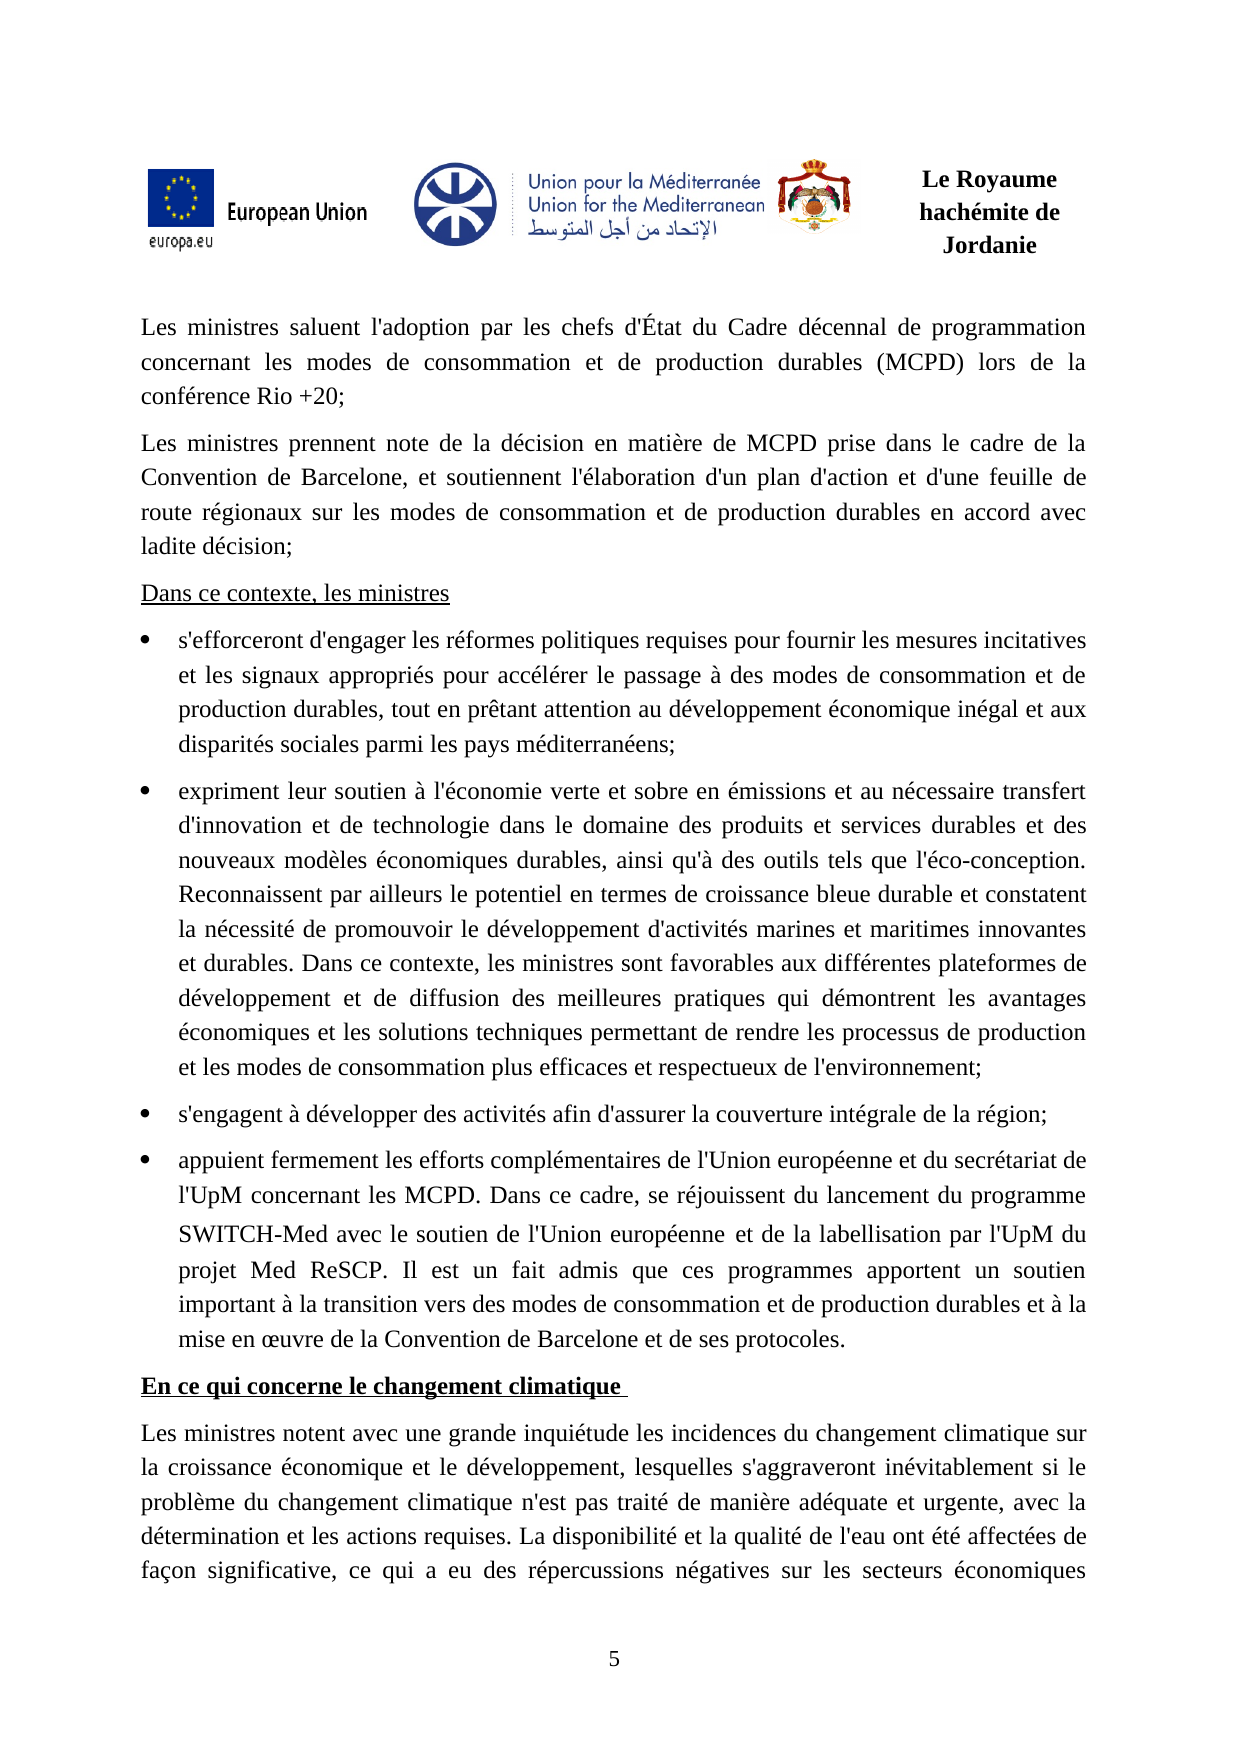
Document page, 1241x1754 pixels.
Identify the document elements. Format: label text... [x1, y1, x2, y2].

list s'efforceront d'engager les réformes politiques requises pour fournir les mesures incitatives et les signaux appropriés pour accélérer le passage à des modes de consommation et de production durables, tout en prêtant attention au développement économique inégal et aux disparités sociales parmi les pays méditerranéens; [141, 625, 1087, 758]
text Les ministres prennent note de la décision en matière de MCPD prise dans le cadre de la Convention de Barcelone, et soutiennent l'élaboration d'un plan d'action et d'une feuille de route régionaux sur les modes de consommation et de production durables en accord avec ladite décision; [141, 428, 1087, 560]
text Les ministres saluent l'adoption par les chefs d'État du Cadre décennal de programmation concernant les modes de consommation et de production durables (MCPD) lors de la conférence Rio +20; [141, 312, 1087, 410]
list expriment leur soutien à l'économie verte et sobre en émissions et au nécessaire transfert d'innovation et de technologie dans le domaine des produits et services durables et des nouveaux modèles économiques durables, ainsi qu'à des outils tels que l'éco-conception. Reconnaissent par ailleurs le potentiel en termes de croissance bleue durable et constatent la nécessité de promouvoir le développement d'activités marines et maritimes innovantes et durables. Dans ce contexte, les ministres sont favorables aux différentes plateformes de développement et de diffusion des meilleures pratiques qui démontrent les avantages économiques et les solutions techniques permettant de rendre les processus de production et les modes de consommation plus efficaces et respectueux de l'environnement; [141, 776, 1087, 1080]
picture [411, 159, 765, 250]
text Dans ce contexte, les ministres [141, 578, 1087, 607]
picture [140, 159, 375, 255]
text En ce qui concerne le changement climatique [141, 1371, 1087, 1399]
list appuient fermement les efforts complémentaires de l'Union européenne et du secrétariat de l'UpM concernant les MCPD. Dans ce cadre, se réjouissent du lancement du programme SWITCH-Med avec le soutien de l'Union européenne et de la labellisation par l'UpM du projet Med ReSCP. Il est un fait admis que ces programmes apportent un soutien important à la transition vers des modes de consommation et de production durables et à la mise en œuvre de la Convention de Barcelone et de ses protocoles. [141, 1146, 1087, 1352]
picture [767, 159, 862, 234]
list s'engagent à développer des activités afin d'assurer la couverture intégrale de la région; [141, 1099, 1087, 1127]
